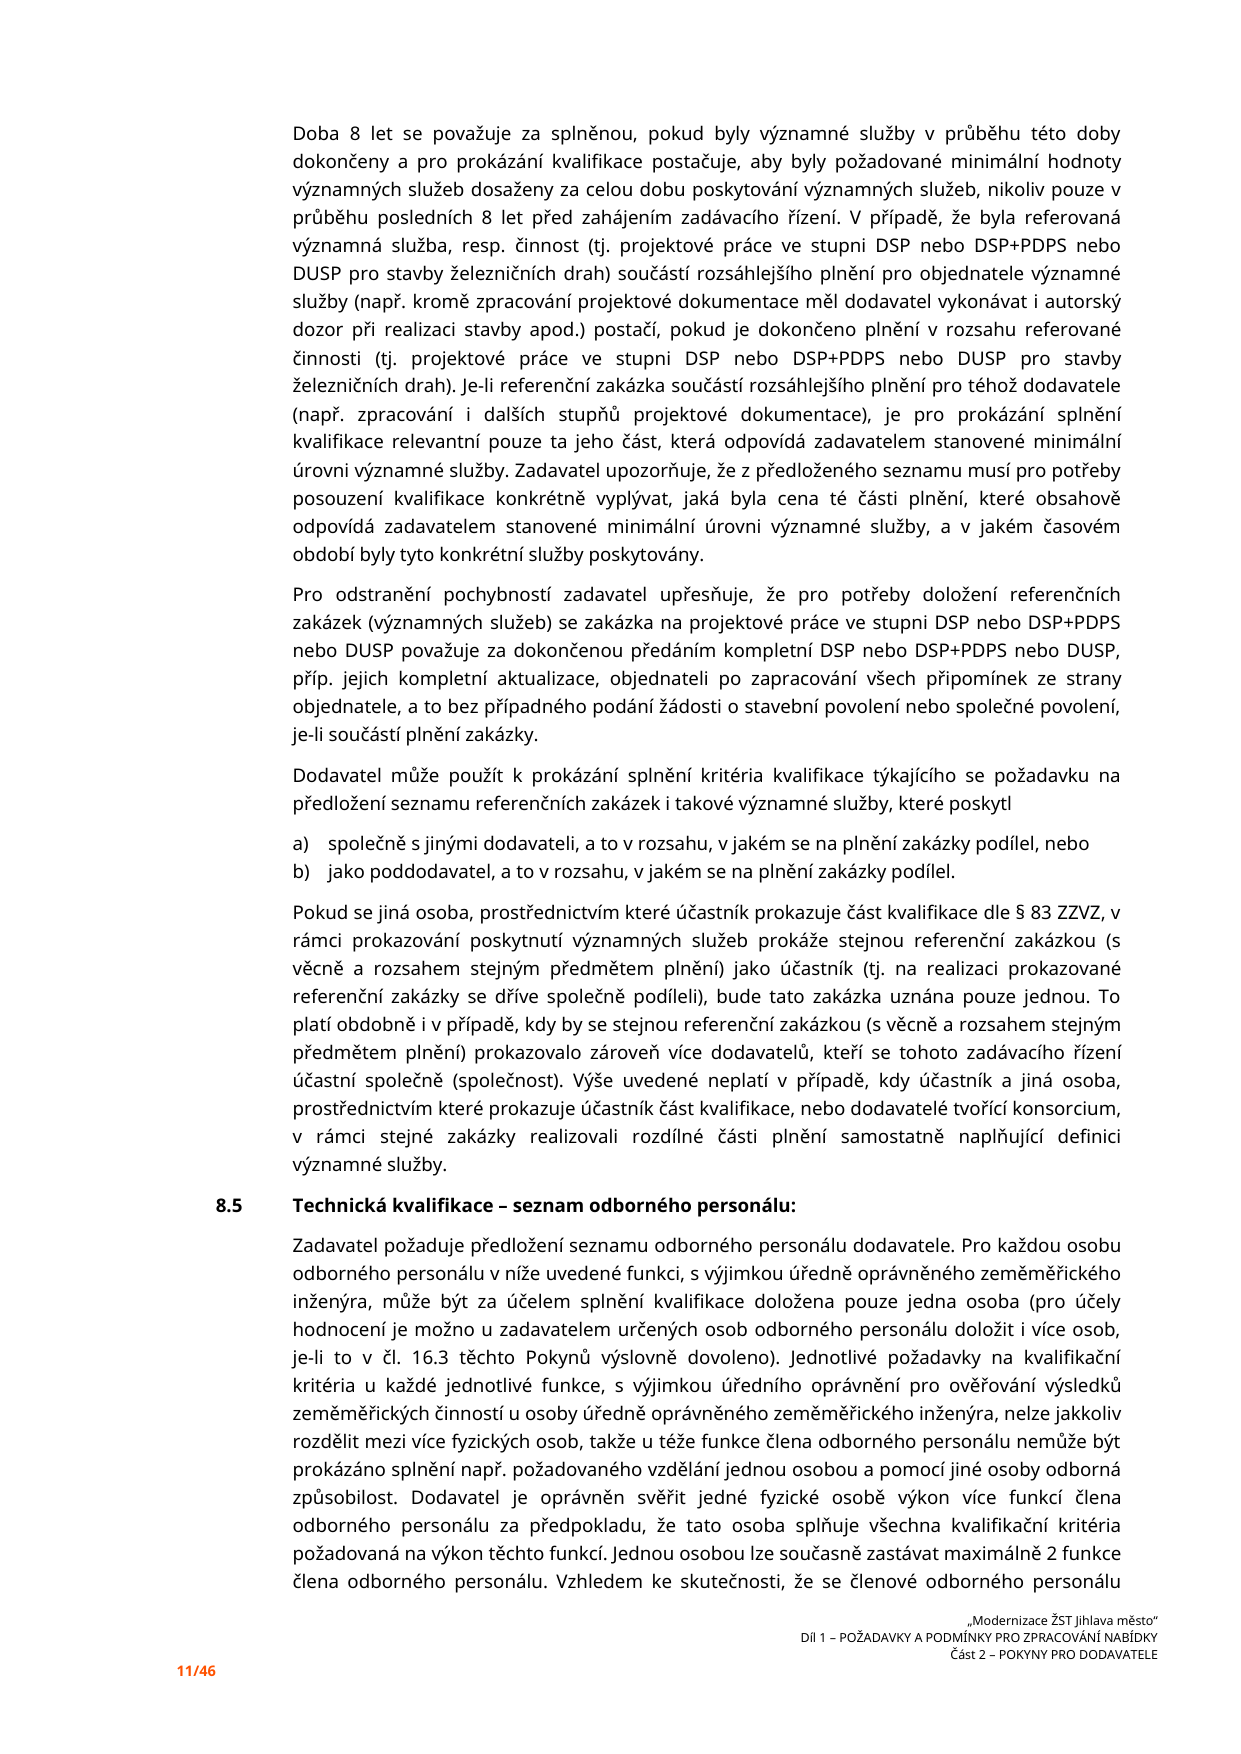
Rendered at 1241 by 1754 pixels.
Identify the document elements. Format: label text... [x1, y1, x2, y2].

text Pokud se jiná osoba, prostřednictvím které účastník prokazuje část kvalifikace dle § 83 ZZVZ, v rámci prokazování poskytnutí významných služeb prokáže stejnou referenční zakázkou (s věcně a rozsahem stejným předmětem plnění) jako účastník (tj. na realizaci prokazované referenční zakázky se dříve společně podíleli), bude tato zakázka uznána pouze jednou. To platí obdobně i v případě, kdy by se stejnou referenční zakázkou (s věcně a rozsahem stejným předmětem plnění) prokazovalo zároveň více dodavatelů, kteří se tohoto zadávacího řízení účastní společně (společnost). Výše uvedené neplatí v případě, kdy účastník a jiná osoba, prostřednictvím které prokazuje účastník část kvalifikace, nebo dodavatelé tvořící konsorcium, v rámci stejné zakázky realizovali rozdílné části plnění samostatně naplňující definici významné služby. [292, 899, 1122, 1177]
text Doba 8 let se považuje za splněnou, pokud byly významné služby v průběhu této doby dokončeny a pro prokázání kvalifikace postačuje, aby byly požadované minimální hodnoty významných služeb dosaženy za celou dobu poskytování významných služeb, nikoliv pouze v průběhu posledních 8 let před zahájením zadávacího řízení. V případě, že byla referovaná významná služba, resp. činnost (tj. projektové práce ve stupni DSP nebo DSP+PDPS nebo DUSP pro stavby železničních drah) součástí rozsáhlejšího plnění pro objednatele významné služby (např. kromě zpracování projektové dokumentace měl dodavatel vykonávat i autorský dozor při realizaci stavby apod.) postačí, pokud je dokončeno plnění v rozsahu referované činnosti (tj. projektové práce ve stupni DSP nebo DSP+PDPS nebo DUSP pro stavby železničních drah). Je-li referenční zakázka součástí rozsáhlejšího plnění pro téhož dodavatele (např. zpracování i dalších stupňů projektové dokumentace), je pro prokázání splnění kvalifikace relevantní pouze ta jeho část, která odpovídá zadavatelem stanovené minimální úrovni významné služby. Zadavatel upozorňuje, že z předloženého seznamu musí pro potřeby posouzení kvalifikace konkrétně vyplývat, jaká byla cena té části plnění, které obsahově odpovídá zadavatelem stanovené minimální úrovni významné služby, a v jakém časovém období byly tyto konkrétní služby poskytovány. [292, 121, 1122, 566]
text Technická kvalifikace – seznam odborného personálu: [216, 1192, 1122, 1217]
text Dodavatel může použít k prokázání splnění kritéria kvalifikace týkajícího se požadavku na předložení seznamu referenčních zakázek i takové významné služby, které poskytl [292, 762, 1122, 816]
list jako poddodavatel, a to v rozsahu, v jakém se na plnění zakázky podílel. [292, 859, 1122, 884]
text Pro odstranění pochybností zadavatel upřesňuje, že pro potřeby doložení referenčních zakázek (významných služeb) se zakázka na projektové práce ve stupni DSP nebo DSP+PDPS nebo DUSP považuje za dokončenou předáním kompletní DSP nebo DSP+PDPS nebo DUSP, příp. jejich kompletní aktualizace, objednateli po zapracování všech připomínek ze strany objednatele, a to bez případného podání žádosti o stavební povolení nebo společné povolení, je-li součástí plnění zakázky. [292, 581, 1122, 747]
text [292, 1232, 1122, 1594]
list společně s jinými dodavateli, a to v rozsahu, v jakém se na plnění zakázky podílel, nebo [292, 831, 1122, 856]
